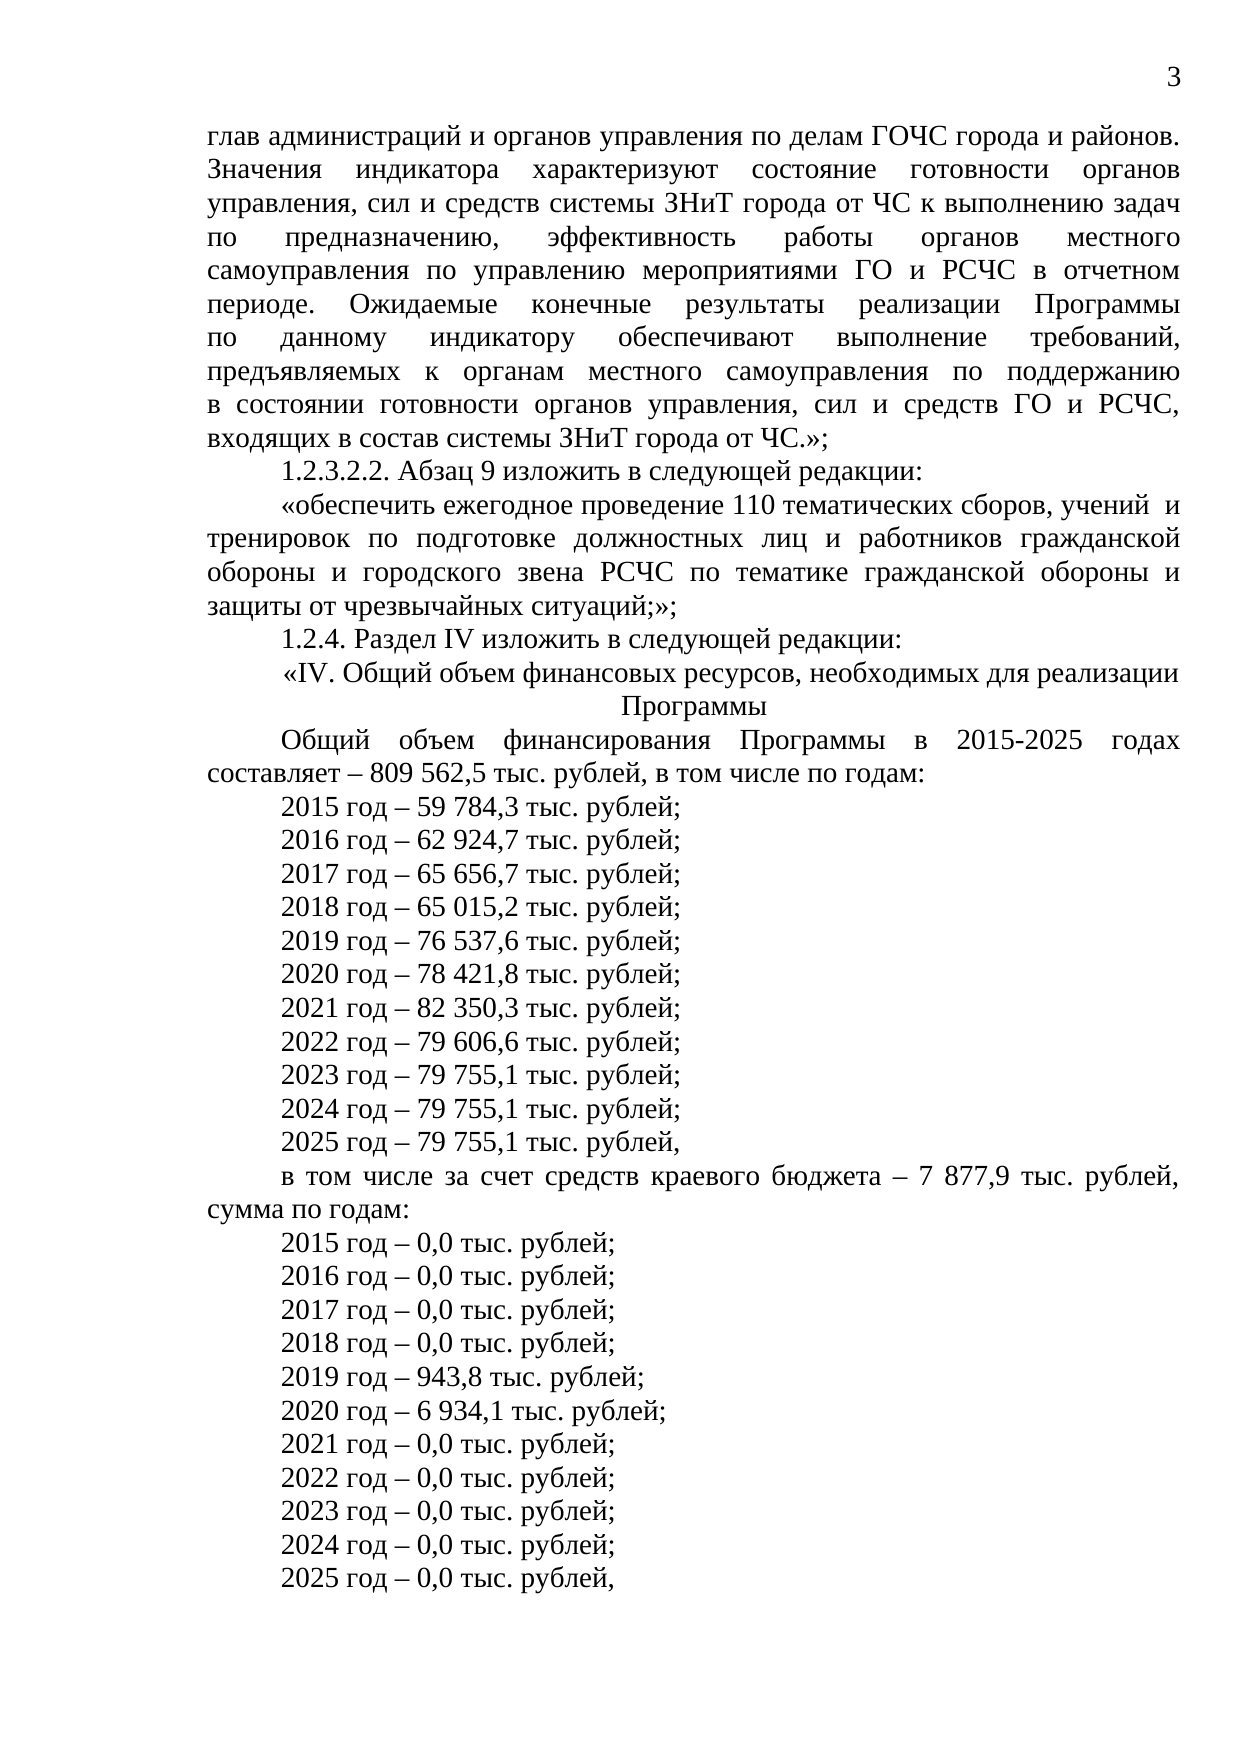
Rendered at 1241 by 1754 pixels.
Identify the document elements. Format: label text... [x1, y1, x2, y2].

text 2016 год – 0,0 тыс. рублей; [207, 1258, 1181, 1292]
text 2018 год – 65 015,2 тыс. рублей; [207, 889, 1181, 923]
text 2024 год – 0,0 тыс. рублей; [207, 1527, 1181, 1560]
text 2016 год – 62 924,7 тыс. рублей; [207, 822, 1181, 856]
text в том числе за счет средств краевого бюджета – 7 877,9 тыс. рублей, сумма по годам: [207, 1158, 1181, 1225]
text 2021 год – 82 350,3 тыс. рублей; [207, 990, 1181, 1024]
text 2019 год – 943,8 тыс. рублей; [207, 1359, 1181, 1393]
text 2024 год – 79 755,1 тыс. рублей; [207, 1091, 1181, 1124]
text 2020 год – 6 934,1 тыс. рублей; [207, 1393, 1181, 1426]
text 1.2.4. Раздел IV изложить в следующей редакции: [207, 621, 1181, 655]
text «IV. Общий объем финансовых ресурсов, необходимых для реализации Программы [207, 655, 1181, 722]
text 2023 год – 79 755,1 тыс. рублей; [207, 1057, 1181, 1091]
text «обеспечить ежегодное проведение 110 тематических сборов, учений и тренировок по подготовке должностных лиц и работников гражданской обороны и городского звена РСЧС по тематике гражданской обороны и защиты от чрезвычайных ситуаций;»; [207, 487, 1181, 621]
text 2025 год – 79 755,1 тыс. рублей, [207, 1124, 1181, 1158]
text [207, 118, 1181, 453]
text 2022 год – 0,0 тыс. рублей; [207, 1460, 1181, 1493]
text 1.2.3.2.2. Абзац 9 изложить в следующей редакции: [207, 453, 1181, 487]
text 2023 год – 0,0 тыс. рублей; [207, 1493, 1181, 1527]
text 2018 год – 0,0 тыс. рублей; [207, 1326, 1181, 1359]
text 2021 год – 0,0 тыс. рублей; [207, 1426, 1181, 1460]
text 2022 год – 79 606,6 тыс. рублей; [207, 1024, 1181, 1057]
text 2019 год – 76 537,6 тыс. рублей; [207, 923, 1181, 957]
text Общий объем финансирования Программы в 2015-2025 годах составляет – 809 562,5 тыс. рублей, в том числе по годам: [207, 722, 1181, 789]
text 2020 год – 78 421,8 тыс. рублей; [207, 957, 1181, 990]
text 2015 год – 0,0 тыс. рублей; [207, 1225, 1181, 1258]
text 2025 год – 0,0 тыс. рублей, [207, 1560, 1181, 1594]
text 2017 год – 0,0 тыс. рублей; [207, 1292, 1181, 1326]
text 2015 год – 59 784,3 тыс. рублей; [207, 789, 1181, 822]
text 2017 год – 65 656,7 тыс. рублей; [207, 856, 1181, 889]
